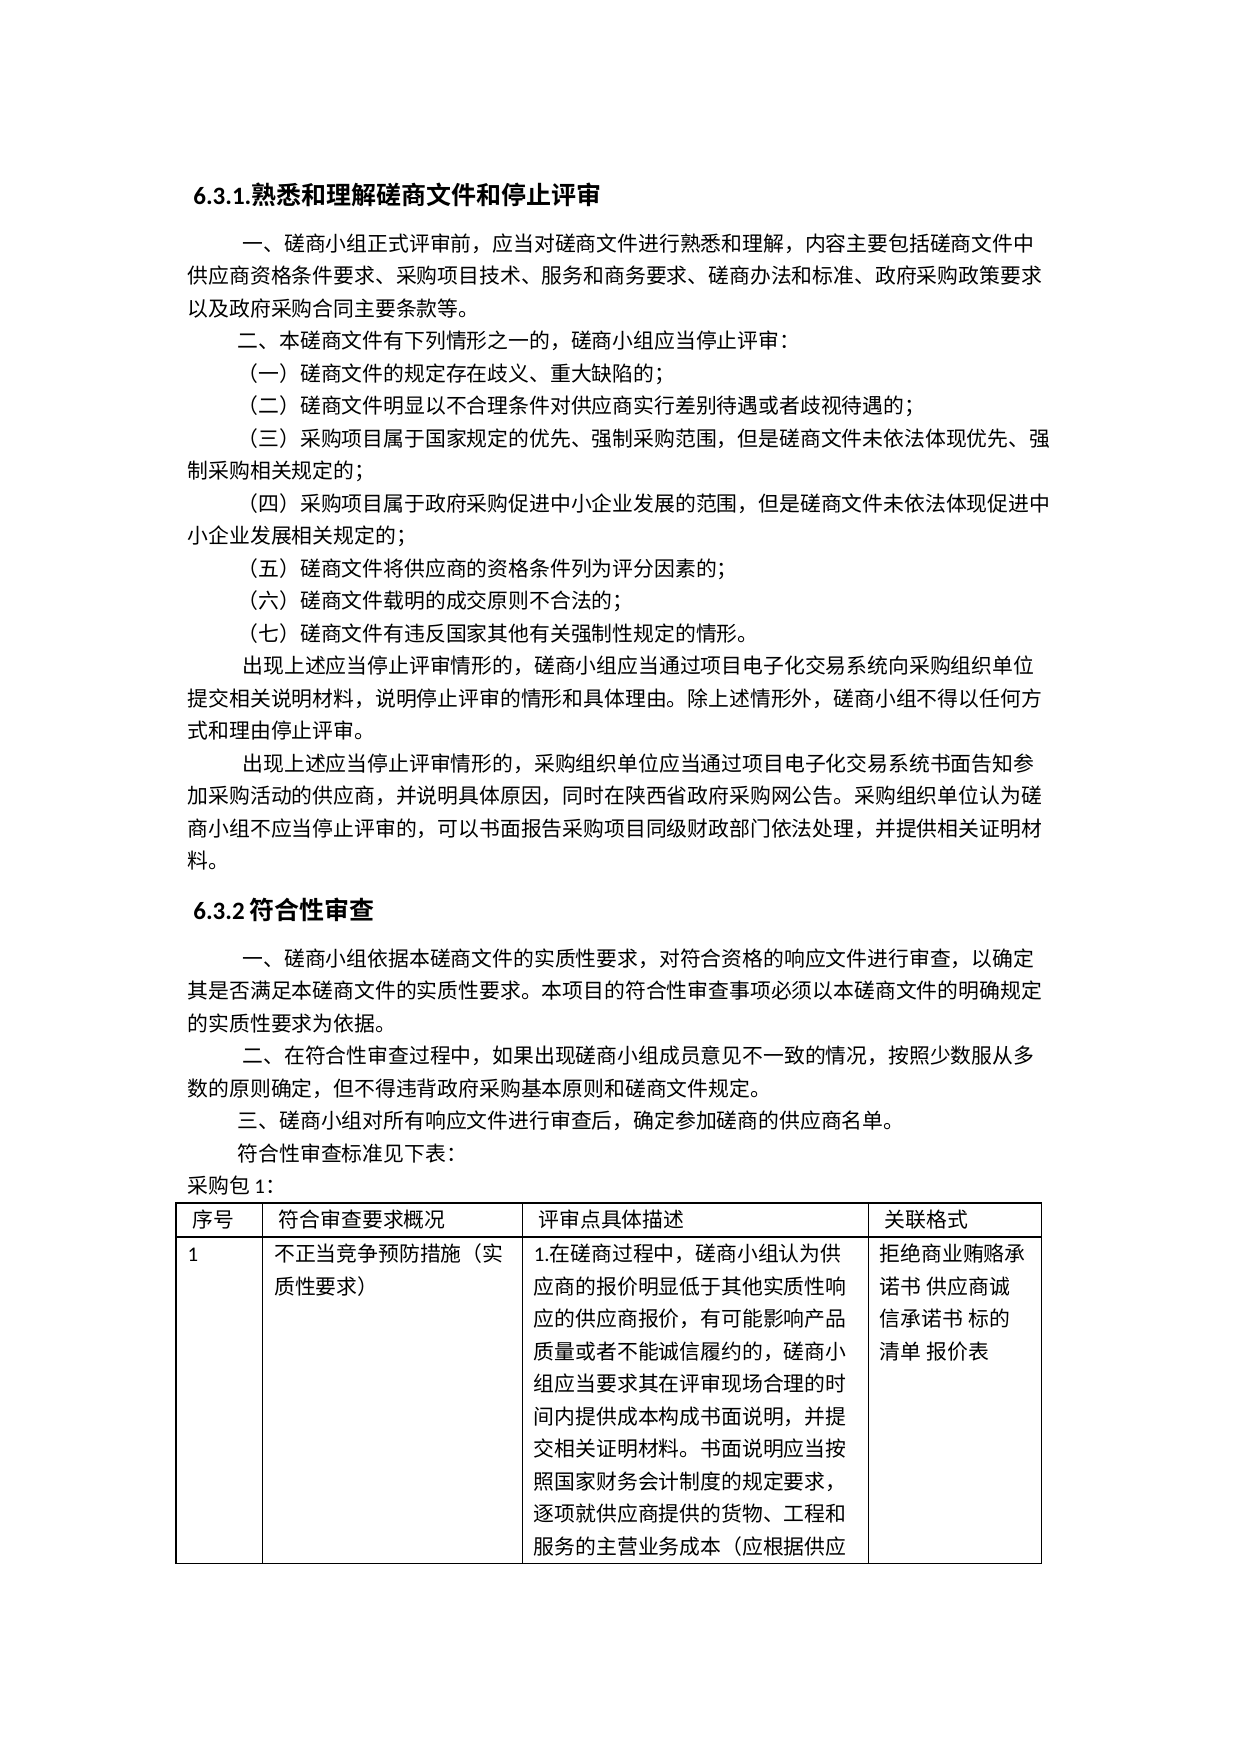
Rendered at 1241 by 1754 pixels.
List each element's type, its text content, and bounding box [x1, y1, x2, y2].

text （五）磋商文件将供应商的资格条件列为评分因素的； [187, 552, 1053, 584]
text 采购包1： [187, 1169, 1053, 1202]
text 二、在符合性审查过程中，如果出现磋商小组成员意见不一致的情况，按照少数服从多数的原则确定，但不得违背政府采购基本原则和磋商文件规定。 [187, 1039, 1053, 1104]
text 符合性审查标准见下表： [187, 1137, 1053, 1169]
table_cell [523, 1238, 868, 1563]
text 出现上述应当停止评审情形的，采购组织单位应当通过项目电子化交易系统书面告知参加采购活动的供应商，并说明具体原因，同时在陕西省政府采购网公告。采购组织单位认为磋商小组不应当停止评审的，可以书面报告采购项目同级财政部门依法处理，并提供相关证明材料。 [187, 747, 1053, 877]
text （三）采购项目属于国家规定的优先、强制采购范围，但是磋商文件未依法体现优先、强制采购相关规定的； [187, 422, 1053, 487]
text （一）磋商文件的规定存在歧义、重大缺陷的； [187, 357, 1053, 389]
text （六）磋商文件载明的成交原则不合法的； [187, 584, 1053, 617]
table_header 符合审查要求概况 [263, 1204, 522, 1236]
table_header 关联格式 [869, 1204, 1041, 1236]
text 6.3.2符合性审查 [187, 877, 1053, 942]
text 6.3.1.熟悉和理解磋商文件和停止评审 [187, 162, 1053, 227]
text （四）采购项目属于政府采购促进中小企业发展的范围，但是磋商文件未依法体现促进中小企业发展相关规定的； [187, 487, 1053, 552]
text 一、磋商小组正式评审前，应当对磋商文件进行熟悉和理解，内容主要包括磋商文件中供应商资格条件要求、采购项目技术、服务和商务要求、磋商办法和标准、政府采购政策要求以及政府采购合同主要条款等。 [187, 227, 1053, 324]
table_cell 1 [177, 1238, 262, 1563]
table_cell 不正当竞争预防措施（实质性要求） [263, 1238, 522, 1563]
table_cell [869, 1238, 1041, 1563]
text （七）磋商文件有违反国家其他有关强制性规定的情形。 [187, 617, 1053, 649]
text 出现上述应当停止评审情形的，磋商小组应当通过项目电子化交易系统向采购组织单位提交相关说明材料，说明停止评审的情形和具体理由。除上述情形外，磋商小组不得以任何方式和理由停止评审。 [187, 649, 1053, 747]
text （二）磋商文件明显以不合理条件对供应商实行差别待遇或者歧视待遇的； [187, 389, 1053, 422]
text 一、磋商小组依据本磋商文件的实质性要求，对符合资格的响应文件进行审查，以确定其是否满足本磋商文件的实质性要求。本项目的符合性审查事项必须以本磋商文件的明确规定的实质性要求为依据。 [187, 942, 1053, 1039]
table_header 评审点具体描述 [523, 1204, 868, 1236]
text 二、本磋商文件有下列情形之一的，磋商小组应当停止评审： [187, 324, 1053, 357]
table_header 序号 [177, 1204, 262, 1236]
text 三、磋商小组对所有响应文件进行审查后，确定参加磋商的供应商名单。 [187, 1104, 1053, 1137]
